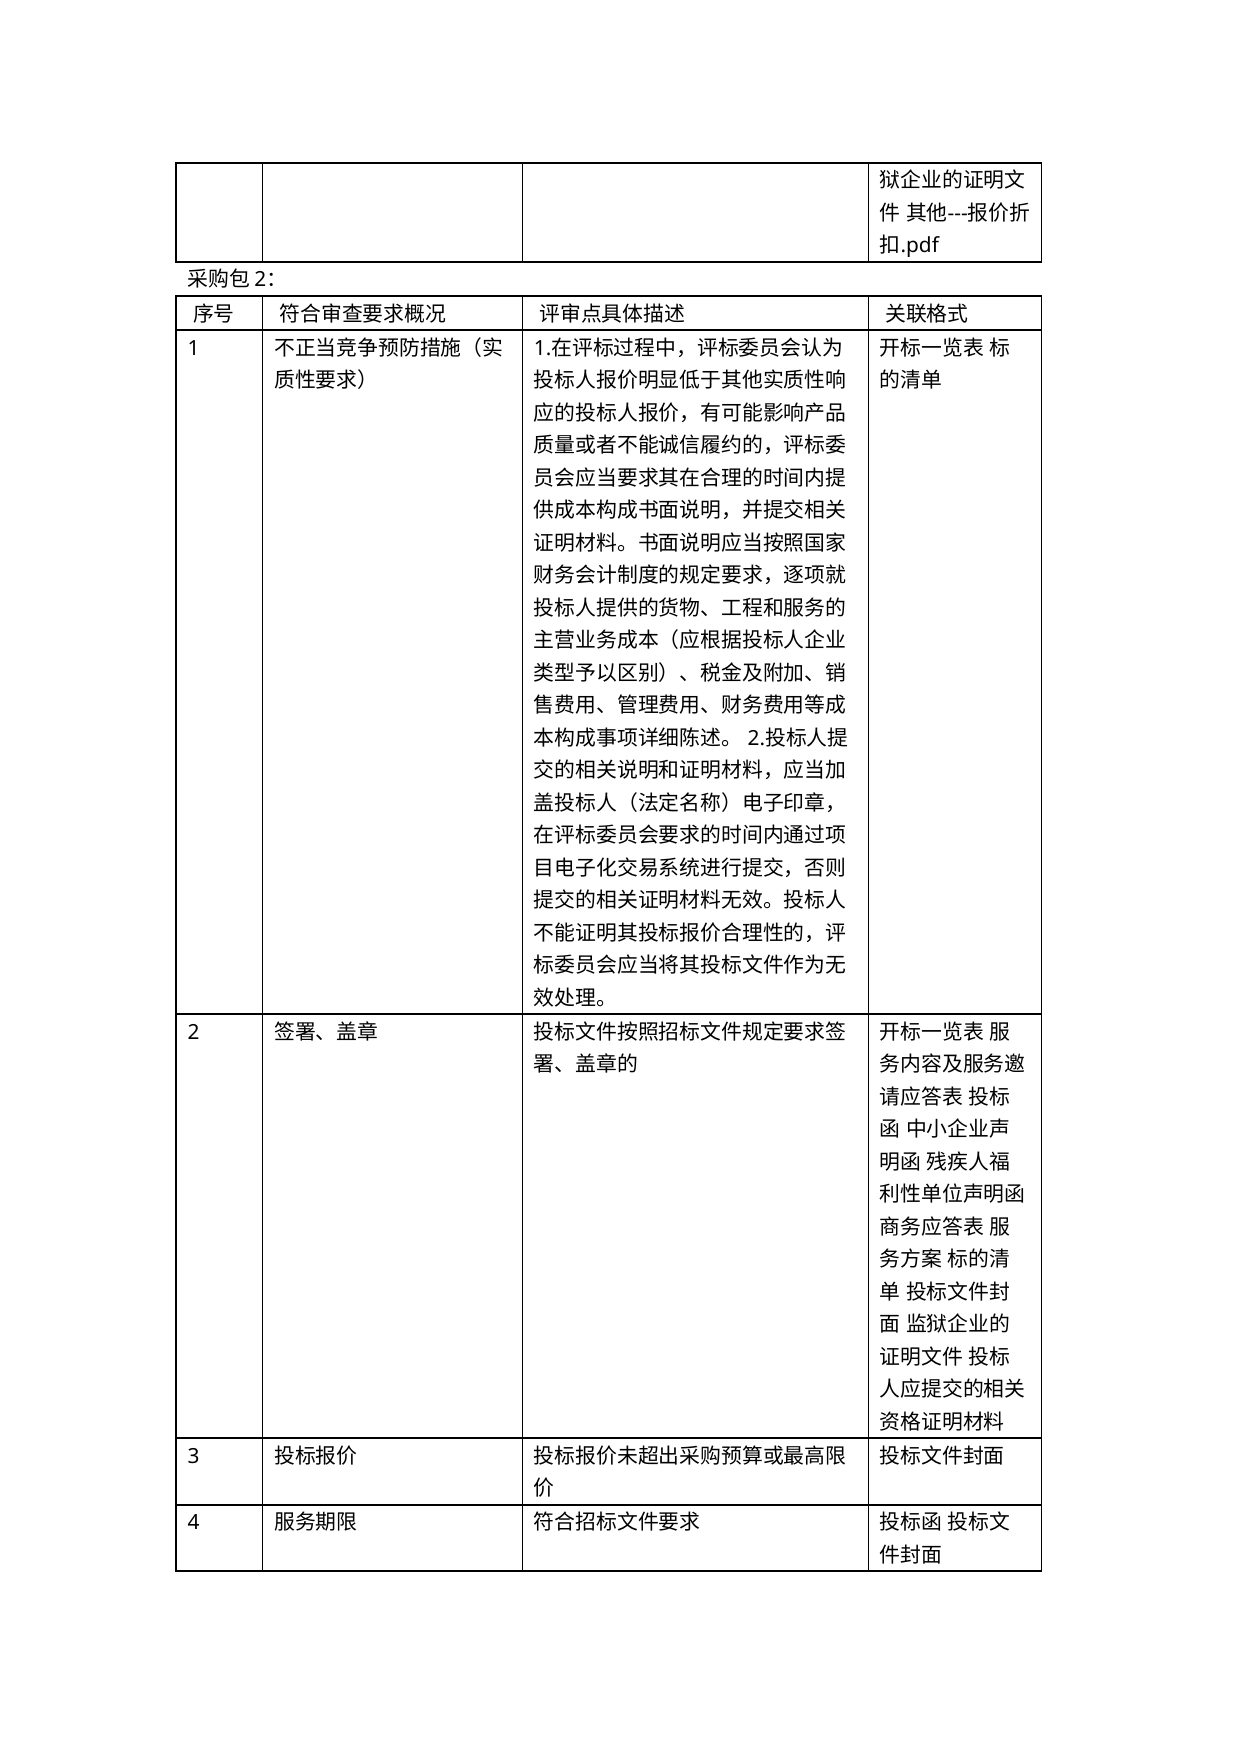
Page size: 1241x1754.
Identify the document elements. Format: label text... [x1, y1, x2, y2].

table_cell 2 [177, 1015, 262, 1437]
table_cell 投标函 投标文件封面 [869, 1506, 1041, 1570]
table_header 符合审查要求概况 [263, 297, 522, 329]
table_cell 符合招标文件要求 [523, 1506, 868, 1570]
table_header 序号 [177, 297, 262, 329]
table_cell 签署、盖章 [263, 1015, 522, 1437]
table_cell 开标一览表 标的清单 [869, 331, 1041, 1013]
table_cell 服务期限 [263, 1506, 522, 1570]
table_cell 4 [177, 1506, 262, 1570]
table_cell 投标文件封面 [869, 1439, 1041, 1504]
table_cell 1.在评标过程中，评标委员会认为投标人报价明显低于其他实质性响应的投标人报价，有可能影响产品质量或者不能诚信履约的，评标委员会应当要求其在合理的时间内提供成本构成书面说明，并提交相关证明材料。书面说明应当按照国家财务会计制度的规定要求，逐项就投标人提供的货物、工程和服务的主营业务成本（应根据投标人企业类型予以区别）、税金及附加、销售费用、管理费用、财务费用等成本构成事项详细陈述。 2.投标人提交的相关说明和证明材料，应当加盖投标人（法定名称）电子印章，在评标委员会要求的时间内通过项目电子化交易系统进行提交，否则提交的相关证明材料无效。投标人不能证明其投标报价合理性的，评标委员会应当将其投标文件作为无效处理。 [523, 331, 868, 1013]
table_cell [869, 164, 1041, 261]
table_cell 其它 [263, 164, 522, 261]
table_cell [523, 164, 868, 261]
table_cell 7 [177, 164, 262, 261]
table_header 关联格式 [869, 297, 1041, 329]
table_cell 投标报价 [263, 1439, 522, 1504]
table_header 评审点具体描述 [523, 297, 868, 329]
table_cell 不正当竞争预防措施（实质性要求） [263, 331, 522, 1013]
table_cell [869, 1015, 1041, 1437]
text 采购包2： [187, 263, 1053, 295]
table_cell 1 [177, 331, 262, 1013]
table_cell 3 [177, 1439, 262, 1504]
table_cell 投标文件按照招标文件规定要求签署、盖章的 [523, 1015, 868, 1437]
table_cell 投标报价未超出采购预算或最高限价 [523, 1439, 868, 1504]
